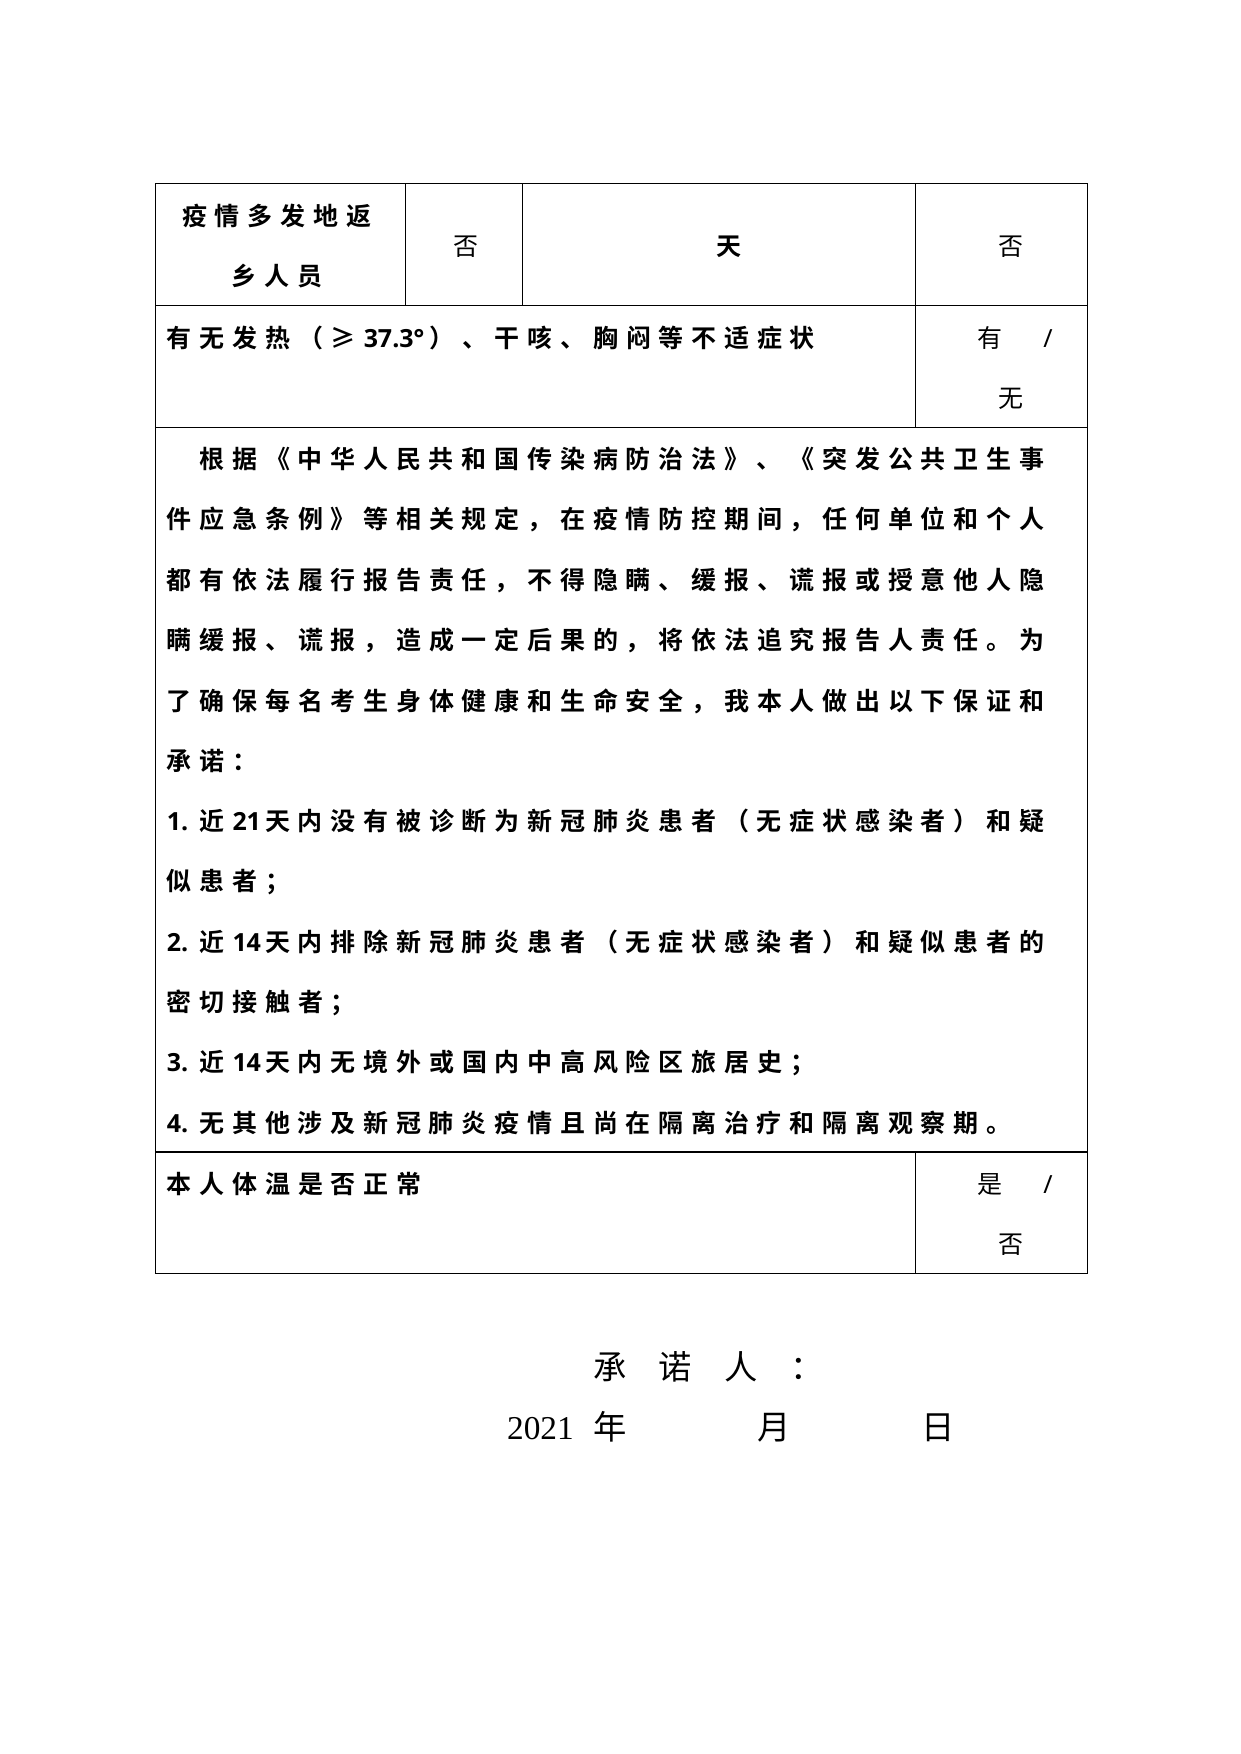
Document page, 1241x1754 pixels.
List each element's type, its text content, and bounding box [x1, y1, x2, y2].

table_cell 有无发热（≥37.3°）、干咳、胸闷等不适症状 [156, 306, 915, 427]
text 承诺人： [167, 1334, 1085, 1395]
table_cell 是 / 否 [406, 184, 522, 305]
table_cell 是 / 否 [916, 1153, 1087, 1273]
table_cell 有 / 无 [916, 306, 1087, 427]
table_cell 若是，是否隔离观察14天 [523, 184, 915, 305]
table_cell 是否为境外或疫情多发地返乡人员 [156, 184, 405, 305]
text 2021年 月 日 [167, 1395, 1085, 1455]
table_cell 本人体温是否正常 [156, 1153, 915, 1273]
table_cell 是 / 否 [916, 184, 1087, 305]
table_cell 根据《中华人民共和国传染病防治法》、《突发公共卫生事件应急条例》等相关规定，在疫情防控期间，任何单位和个人都有依法履行报告责任，不得隐瞒、缓报、谎报或授意他人隐瞒缓报、谎报，造成一定后果的，将依法追究报告人责任。为了确保每名考生身体健康和生命安全，我本人做出以下保证和承诺： 1.近21天内没有被诊断为新冠肺炎患者（无症状感染者）和疑似患者； 2.近14天内排除新冠肺炎患者（无症状感染者）和疑似患者的密切接触者； 3.近14天内无境外或国内中高风险区旅居史； 4.无其他涉及新冠肺炎疫情且尚在隔离治疗和隔离观察期。 [156, 428, 1087, 1151]
